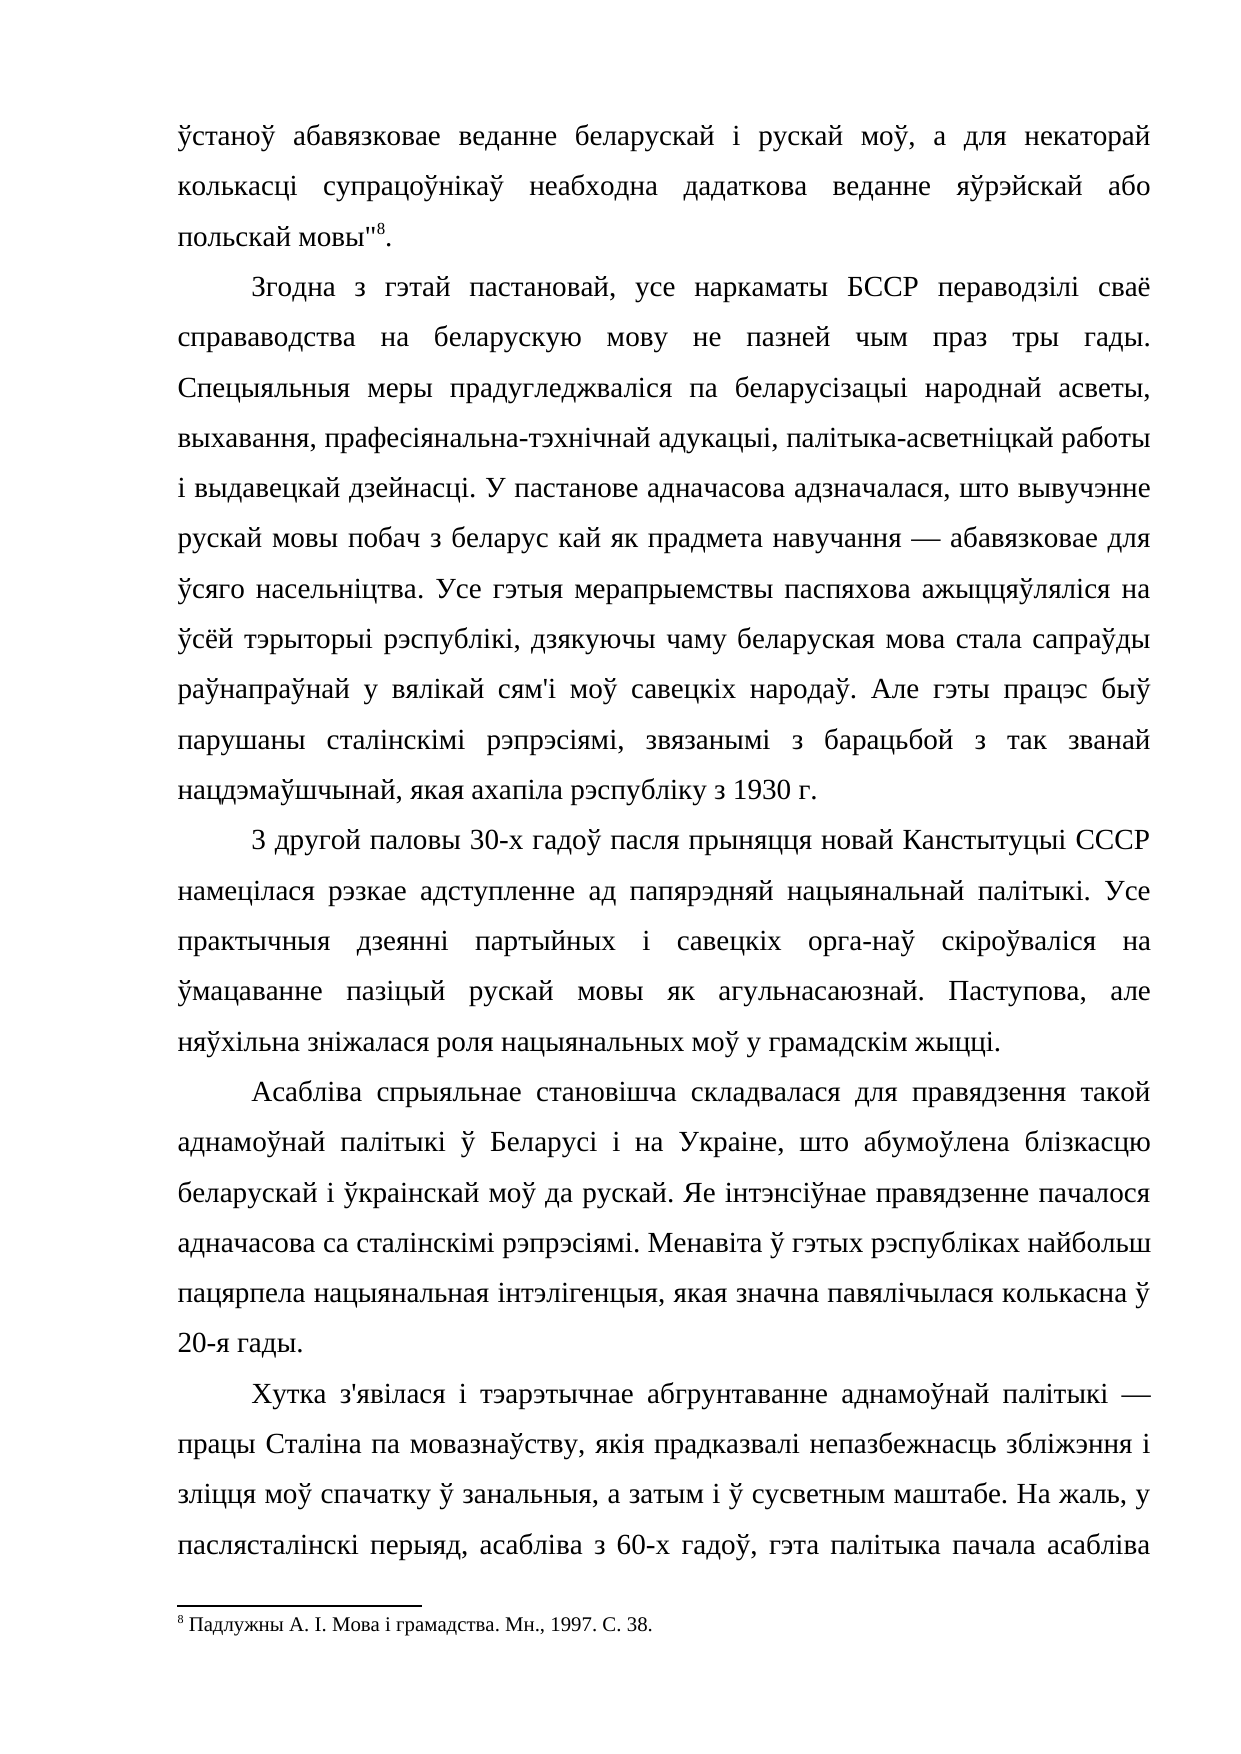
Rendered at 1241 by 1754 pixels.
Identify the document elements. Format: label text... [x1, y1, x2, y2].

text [177, 1376, 1152, 1560]
text Згодна з гэтай пастановай, усе наркаматы БССР пераводзілі сваё справаводства на беларускую мову не пазней чым праз тры гады. Спецыяльныя меры прадугледжваліся па беларусізацыі народнай асветы, выхавання, прафесіянальна-тэхнічнай адукацыі, палітыка-асветніцкай работы і выдавецкай дзейнасці. У пастанове адначасова адзначалася, што вывучэнне рускай мовы побач з беларус кай як прадмета навучання — абавязковае для ўсяго насельніцтва. Усе гэтыя мерапрыемствы паспяхова ажыццяўляліся на ўсёй тэрыторыі рэспублікі, дзякуючы чаму беларуская мова стала сапраўды раўнапраўнай у вялікай сям'і моў савецкіх народаў. Але гэты працэс быў парушаны сталінскімі рэпрэсіямі, звязанымі з барацьбой з так званай нацдэмаўшчынай, якая ахапіла рэспубліку з 1930 г. [177, 269, 1152, 806]
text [177, 118, 1152, 252]
text Асабліва спрыяльнае становішча складвалася для правядзення такой аднамоўнай палітыкі ў Беларусі і на Украіне, што абумоўлена блізкасцю беларускай і ўкраінскай моў да рускай. Яе інтэнсіўнае правядзенне пачалося адначасова са сталінскімі рэпрэсіямі. Менавіта ў гэтых рэспубліках найбольш пацярпела нацыянальная інтэлігенцыя, якая значна павялічылася колькасна ў 20-я гады. [177, 1074, 1152, 1359]
text 3 другой паловы 30-х гадоў пасля прыняцця новай Канстытуцыі СССР намецілася рэзкае адступленне ад папярэдняй нацыянальнай палітыкі. Усе практычныя дзеянні партыйных і савецкіх орга-наў скіроўваліся на ўмацаванне пазіцый рускай мовы як агульнасаюзнай. Паступова, але няўхільна зніжалася роля нацыянальных моў у грамадскім жыцці. [177, 822, 1152, 1057]
